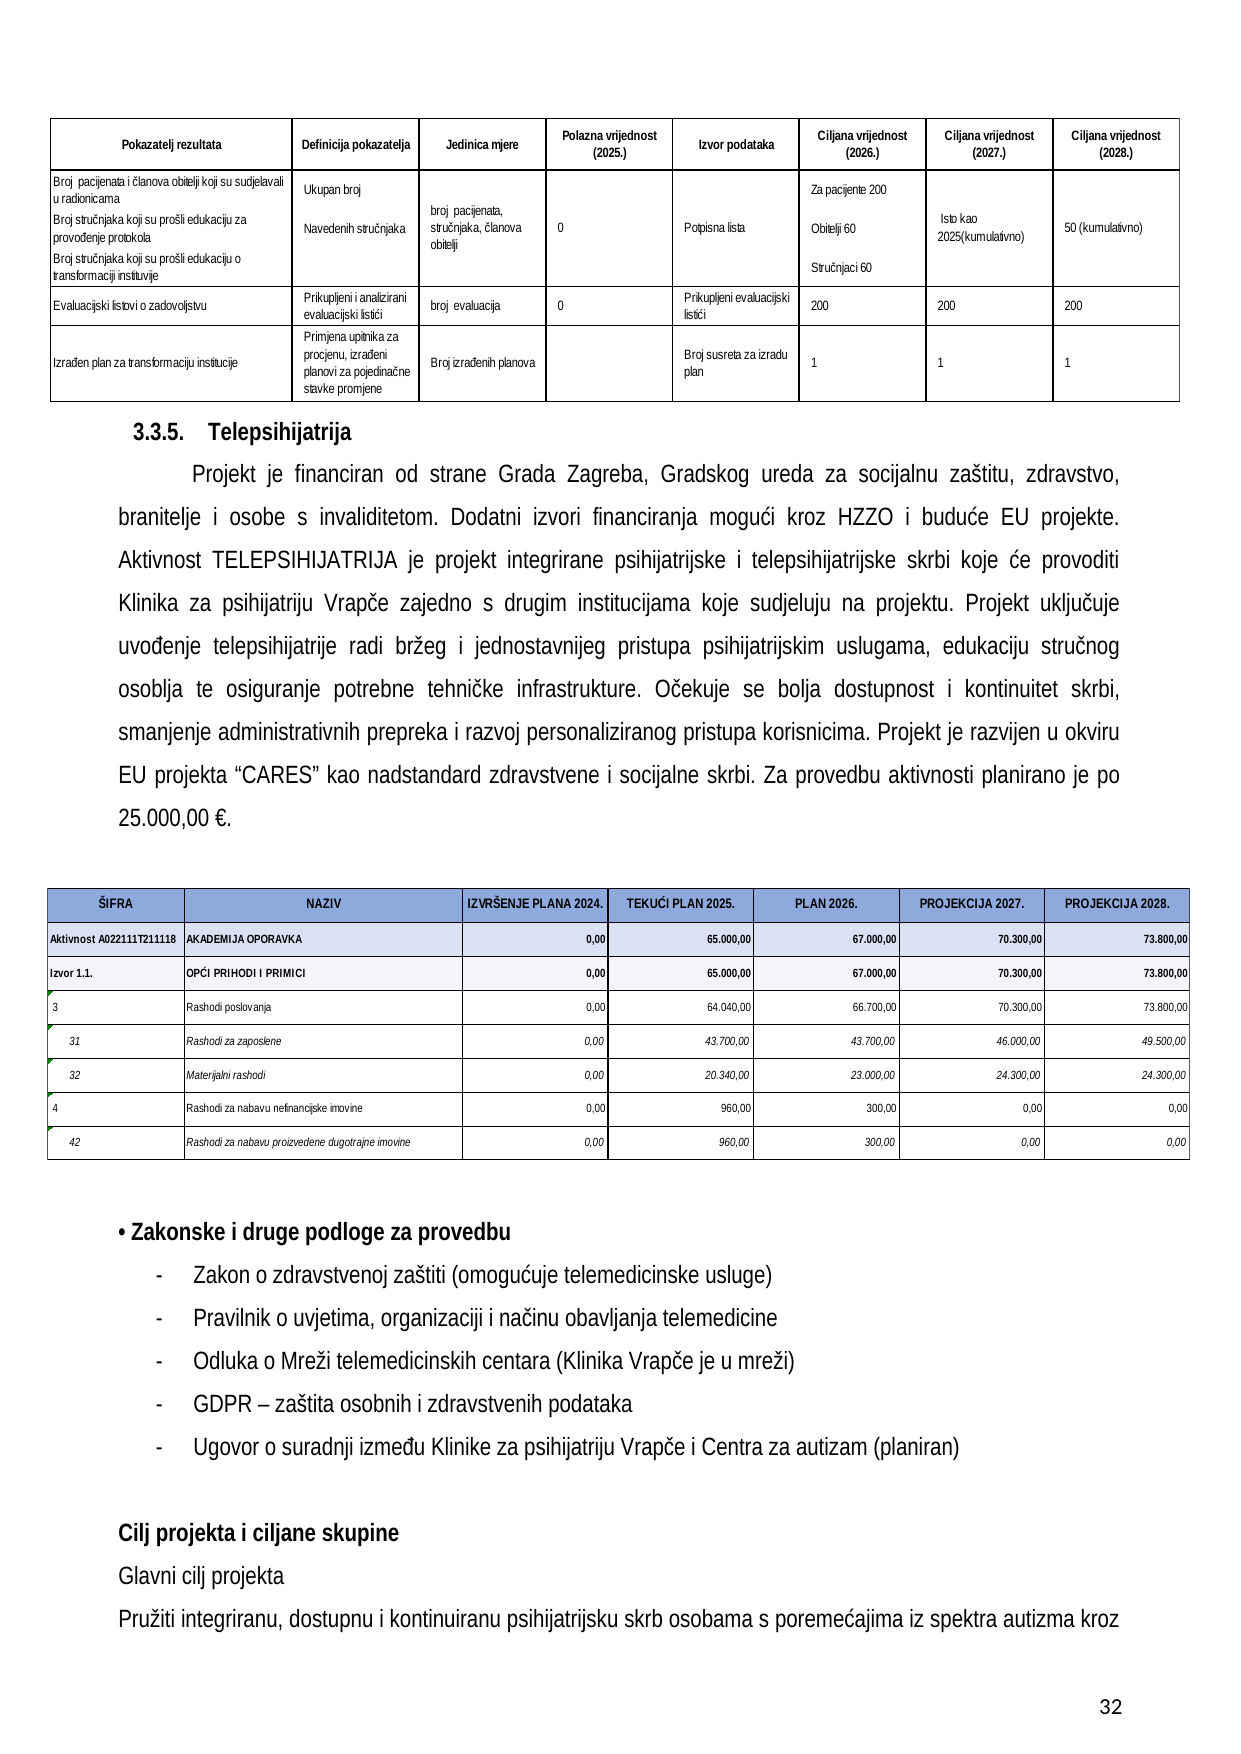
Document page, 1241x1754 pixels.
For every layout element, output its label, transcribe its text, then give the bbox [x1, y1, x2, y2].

list Ugovor o suradnji između Klinike za psihijatriju Vrapče i Centra za autizam (planiran) [156, 1432, 1122, 1461]
text • Zakonske i druge podloge za provedbu [118, 1217, 1122, 1246]
list GDPR – zaštita osobnih i zdravstvenih podataka [156, 1389, 1122, 1418]
text Cilj projekta i ciljane skupine Glavni cilj projekta [118, 1518, 1122, 1589]
list Telepsihijatrija [133, 416, 1122, 445]
list Zakon o zdravstvenoj zaštiti (omogućuje telemedicinske usluge) [156, 1260, 1122, 1289]
text Projekt je financiran od strane Grada Zagreba, Gradskog ureda za socijalnu zaštitu, zdravstvo, branitelje i osobe s invaliditetom. Dodatni izvori financiranja mogući kroz HZZO i buduće EU projekte. Aktivnost TELEPSIHIJATRIJA je projekt integrirane psihijatrijske i telepsihijatrijske skrbi koje će provoditi Klinika za psihijatriju Vrapče zajedno s drugim institucijama koje sudjeluju na projektu. Projekt uključuje uvođenje telepsihijatrije radi bržeg i jednostavnijeg pristupa psihijatrijskim uslugama, edukaciju stručnog osoblja te osiguranje potrebne tehničke infrastrukture. Očekuje se bolja dostupnost i kontinuitet skrbi, smanjenje administrativnih prepreka i razvoj personaliziranog pristupa korisnicima. Projekt je razvijen u okviru EU projekta “CARES” kao nadstandard zdravstvene i socijalne skrbi. Za provedbu aktivnosti planirano je po 25.000,00 €. [118, 459, 1122, 831]
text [118, 1603, 1122, 1632]
list Pravilnik o uvjetima, organizaciji i načinu obavljanja telemedicine [156, 1303, 1122, 1332]
list Odluka o Mreži telemedicinskih centara (Klinika Vrapče je u mreži) [156, 1346, 1122, 1375]
